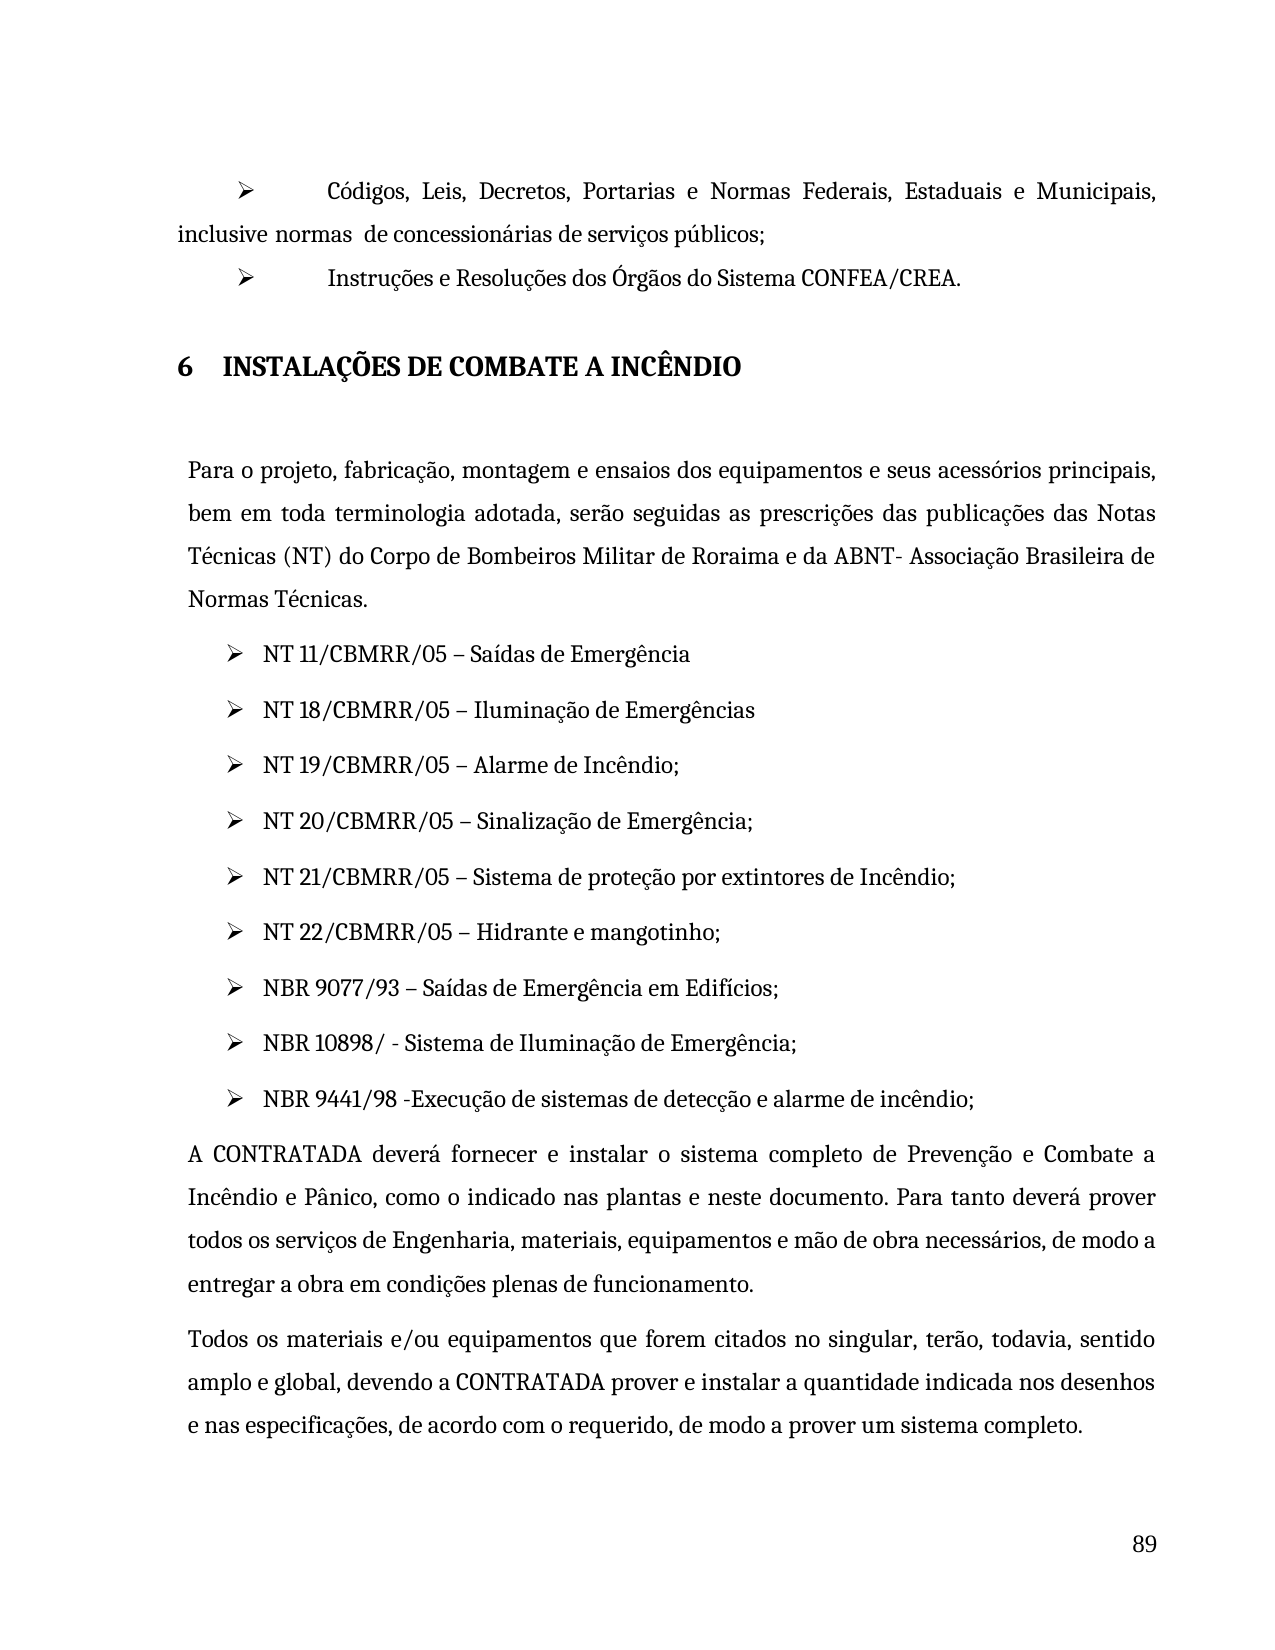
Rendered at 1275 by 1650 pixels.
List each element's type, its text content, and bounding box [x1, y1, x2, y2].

list NT 22/CBMRR/05 – Hidrante e mangotinho; [225, 918, 1157, 947]
list NT 20/CBMRR/05 – Sinalização de Emergência; [225, 807, 1157, 836]
text Todos os materiais e/ou equipamentos que forem citados no singular, terão, todavia, sentido amplo e global, devendo a CONTRATADA prover e instalar a quantidade indicada nos desenhos e nas especificações, de acordo com o requerido, de modo a prover um sistema completo. [188, 1325, 1157, 1440]
list NBR 10898/ - Sistema de Iluminação de Emergência; [225, 1029, 1157, 1058]
text Para o projeto, fabricação, montagem e ensaios dos equipamentos e seus acessórios principais, bem em toda terminologia adotada, serão seguidas as prescrições das publicações das Notas Técnicas (NT) do Corpo de Bombeiros Militar de Roraima e da ABNT- Associação Brasileira de Normas Técnicas. [188, 456, 1157, 614]
list NBR 9077/93 – Saídas de Emergência em Edifícios; [225, 973, 1157, 1002]
text A CONTRATADA deverá fornecer e instalar o sistema completo de Prevenção e Combate a Incêndio e Pânico, como o indicado nas plantas e neste documento. Para tanto deverá prover todos os serviços de Engenharia, materiais, equipamentos e mão de obra necessários, de modo a entregar a obra em condições plenas de funcionamento. [188, 1140, 1157, 1298]
list Códigos, Leis, Decretos, Portarias e Normas Federais, Estaduais e Municipais, inclusive normas de concessionárias de serviços públicos; [177, 177, 1157, 249]
list NT 19/CBMRR/05 – Alarme de Incêndio; [225, 751, 1157, 780]
subtitle INSTALAÇÕES DE COMBATE A INCÊNDIO [177, 350, 1157, 383]
list Instruções e Resoluções dos Órgãos do Sistema CONFEA/CREA. [177, 263, 1157, 292]
list NT 11/CBMRR/05 – Saídas de Emergência [225, 640, 1157, 669]
list NBR 9441/98 -Execução de sistemas de detecção e alarme de incêndio; [225, 1084, 1157, 1113]
list NT 21/CBMRR/05 – Sistema de proteção por extintores de Incêndio; [225, 862, 1157, 891]
list NT 18/CBMRR/05 – Iluminação de Emergências [225, 696, 1157, 725]
